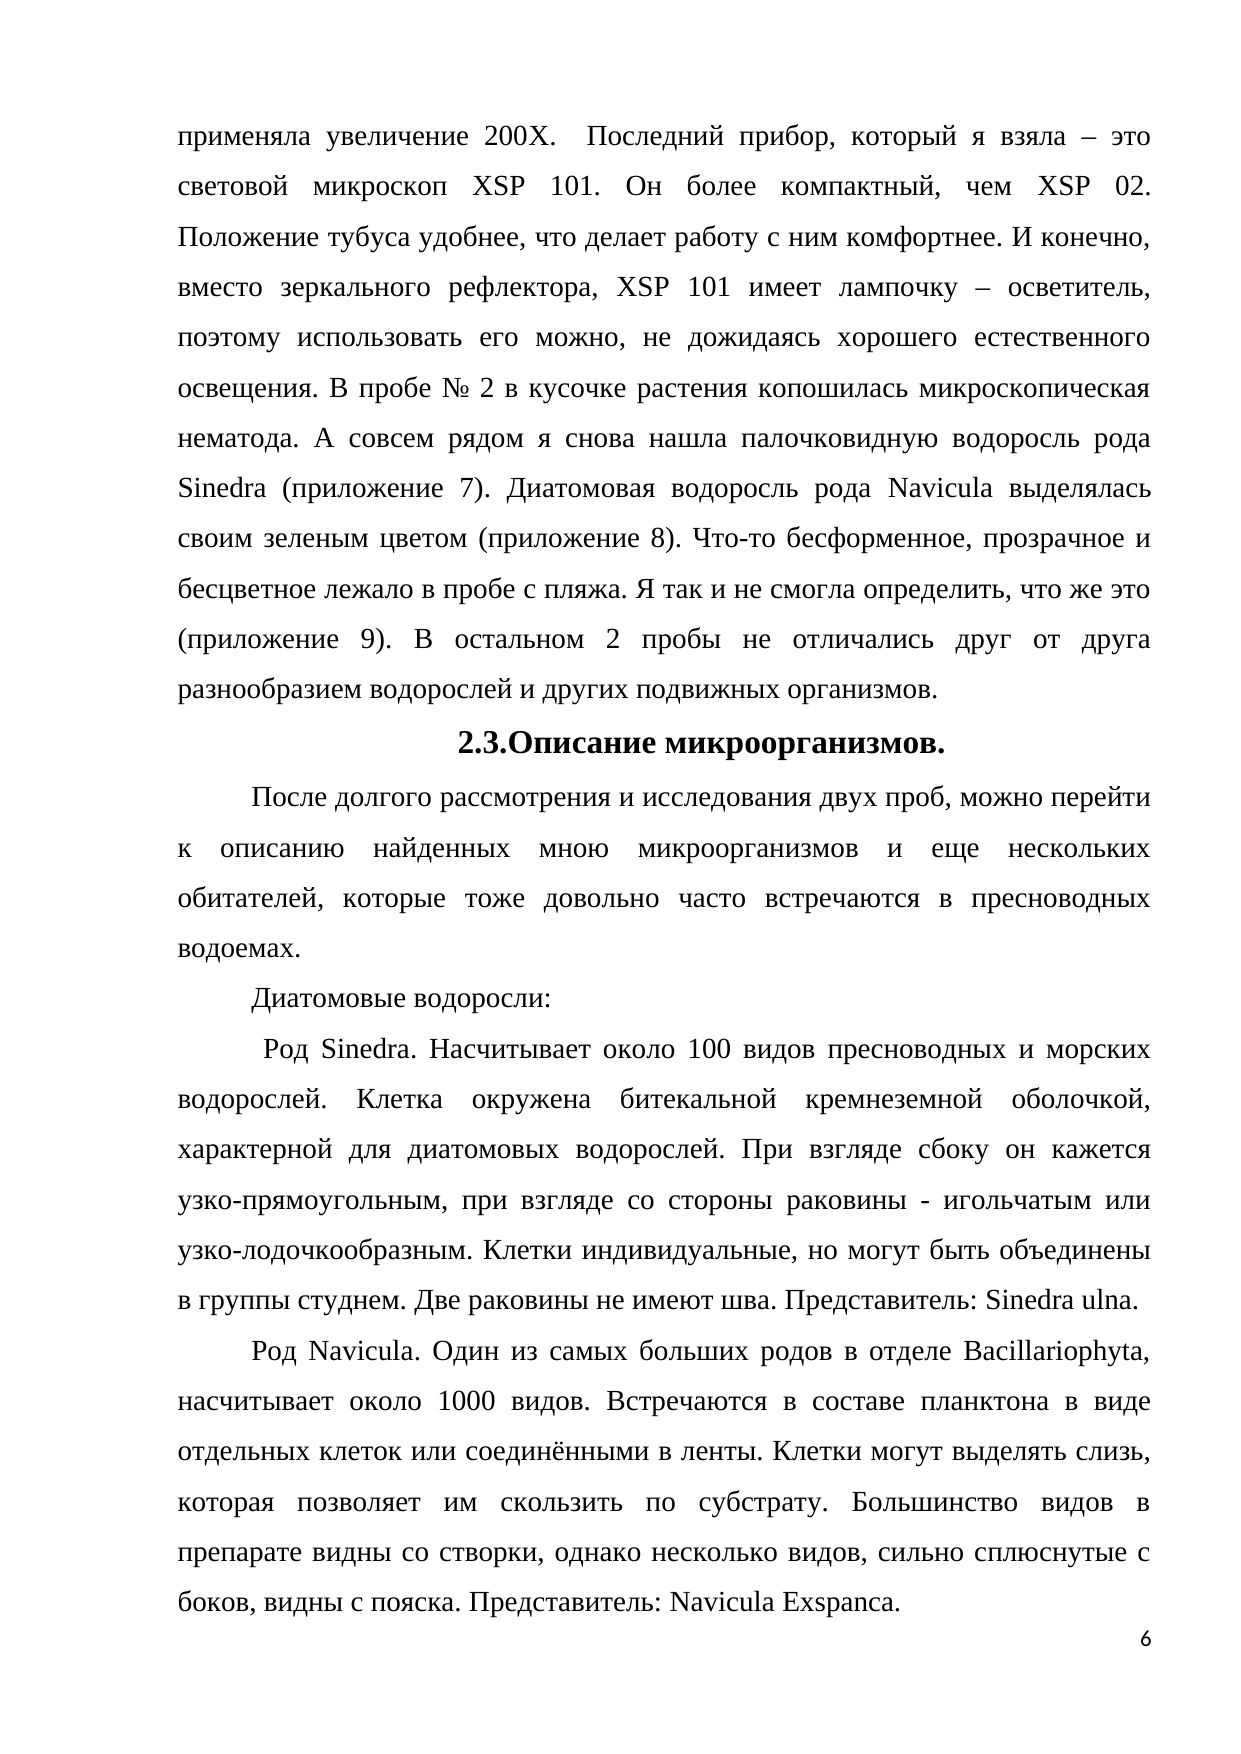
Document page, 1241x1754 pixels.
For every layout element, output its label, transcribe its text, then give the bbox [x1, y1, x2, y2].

text Диатомовые водоросли: [177, 981, 1152, 1014]
text 2.3.Описание микроорганизмов. [177, 722, 1152, 760]
text Род Navicula. Один из самых больших родов в отделе Bacillariophyta, насчитывает около 1000 видов. Встречаются в составе планктона в виде отдельных клеток или соединёнными в ленты. Клетки могут выделять слизь, которая позволяет им скользить по субстрату. Большинство видов в препарате видны со створки, однако несколько видов, сильно сплюснутые с боков, видны с пояска. Представитель: Navicula Exspanca. [177, 1333, 1152, 1618]
text Род Sinedra. Насчитывает около 100 видов пресноводных и морских водорослей. Клетка окружена битекальной кремнеземной оболочкой, характерной для диатомовых водорослей. При взгляде сбоку он кажется узко-прямоугольным, при взгляде со стороны раковины - игольчатым или узко-лодочкообразным. Клетки индивидуальные, но могут быть объединены в группы студнем. Две раковины не имеют шва. Представитель: Sinedra ulna. [177, 1031, 1152, 1316]
text После долгого рассмотрения и исследования двух проб, можно перейти к описанию найденных мною микроорганизмов и еще нескольких обитателей, которые тоже довольно часто встречаются в пресноводных водоемах. [177, 779, 1152, 964]
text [177, 118, 1152, 705]
